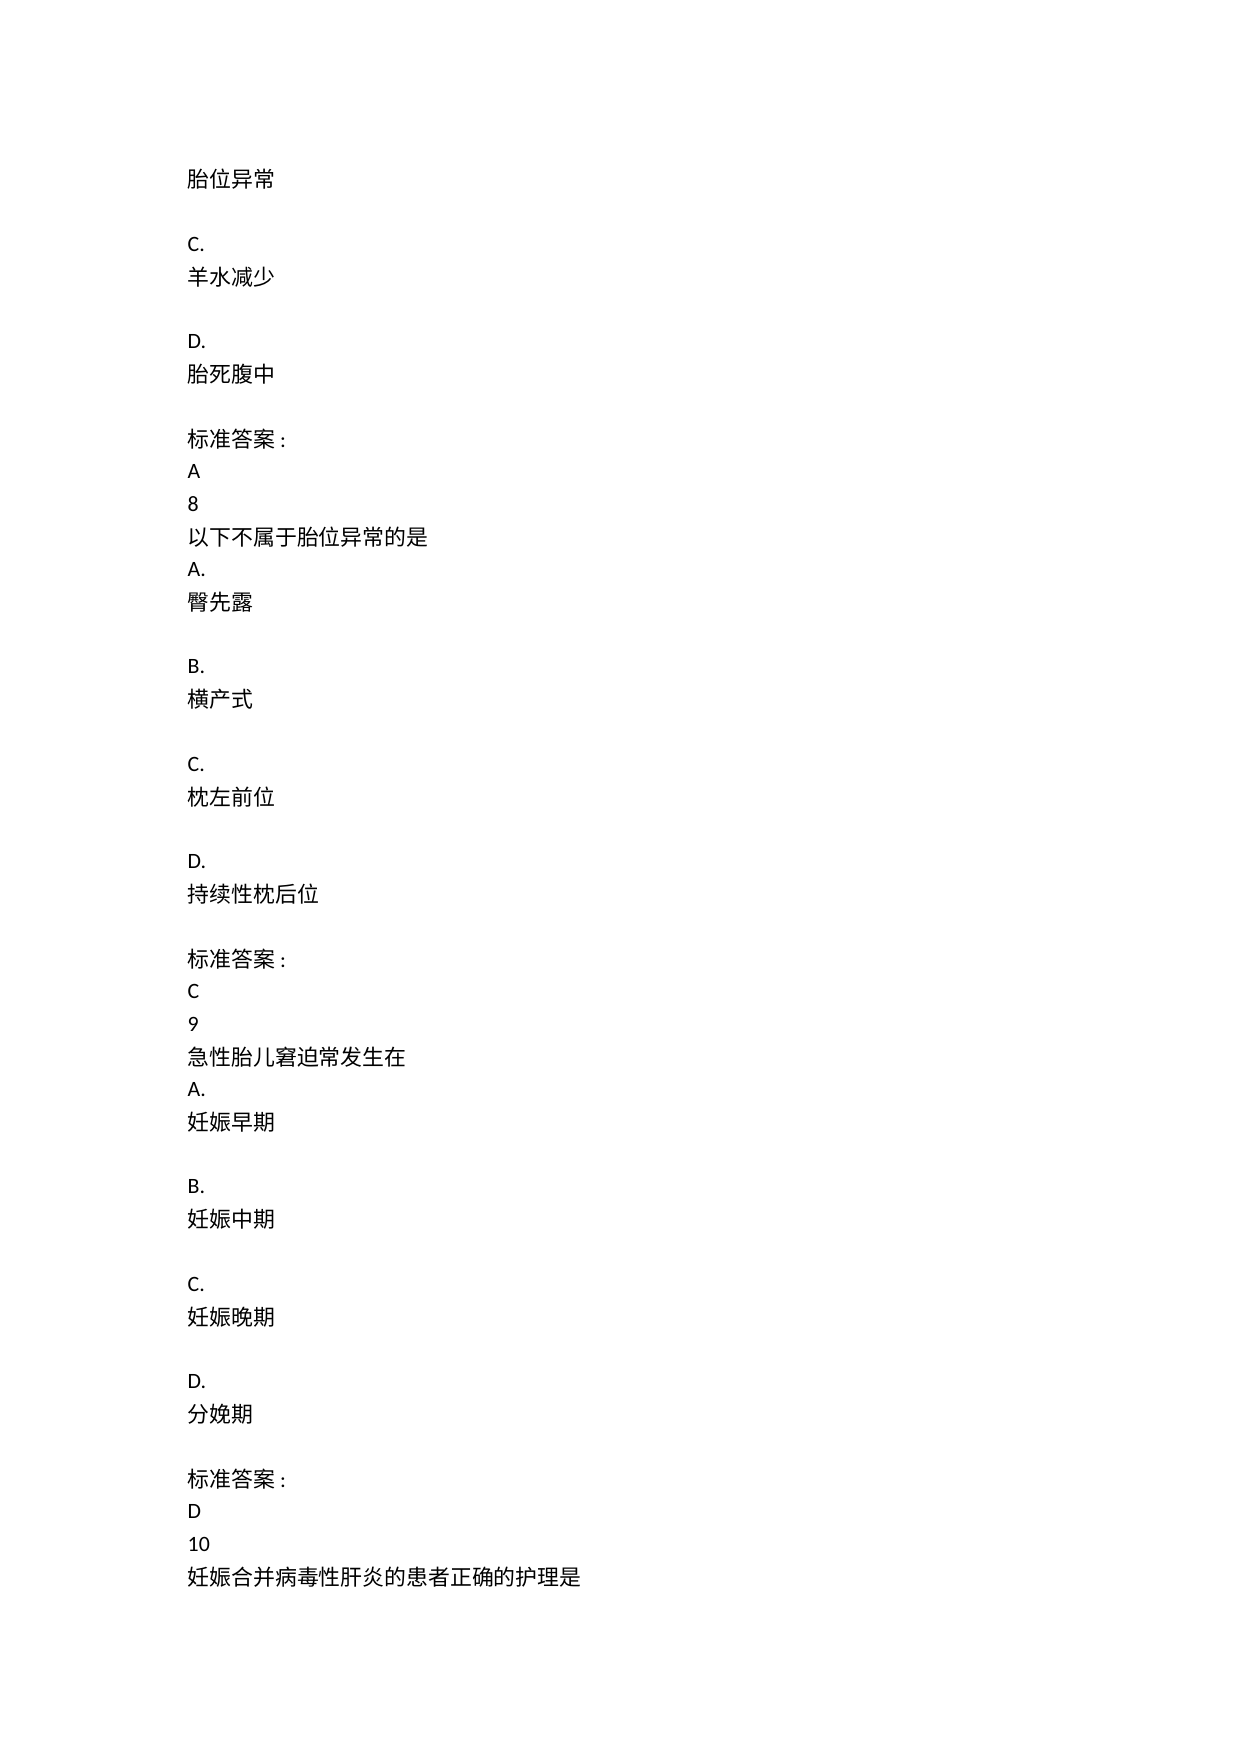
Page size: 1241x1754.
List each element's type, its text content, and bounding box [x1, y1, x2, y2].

text 妊娠中期 [187, 1202, 1053, 1234]
text 标准答案 : [187, 942, 1053, 974]
text 急性胎儿窘迫常发生在 [187, 1039, 1053, 1072]
text A. [187, 552, 1053, 584]
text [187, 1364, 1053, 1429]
text 8 [187, 487, 1053, 519]
text D. [187, 324, 1053, 357]
text A. [187, 1072, 1053, 1104]
text B. [187, 1169, 1053, 1202]
text D. [187, 844, 1053, 877]
text 胎位异常 [187, 162, 1053, 194]
text C. [187, 747, 1053, 779]
text 标准答案 : [187, 422, 1053, 454]
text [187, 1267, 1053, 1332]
text 以下不属于胎位异常的是 [187, 519, 1053, 552]
text B. [187, 649, 1053, 682]
text C. [187, 227, 1053, 259]
text 羊水减少 [187, 259, 1053, 292]
text C [187, 974, 1053, 1007]
text 横产式 [187, 682, 1053, 714]
text 妊娠早期 [187, 1104, 1053, 1137]
text A [187, 454, 1053, 487]
text 持续性枕后位 [187, 877, 1053, 909]
text 臀先露 [187, 584, 1053, 617]
text 9 [187, 1007, 1053, 1039]
text 枕左前位 [187, 779, 1053, 812]
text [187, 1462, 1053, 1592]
text 胎死腹中 [187, 357, 1053, 389]
